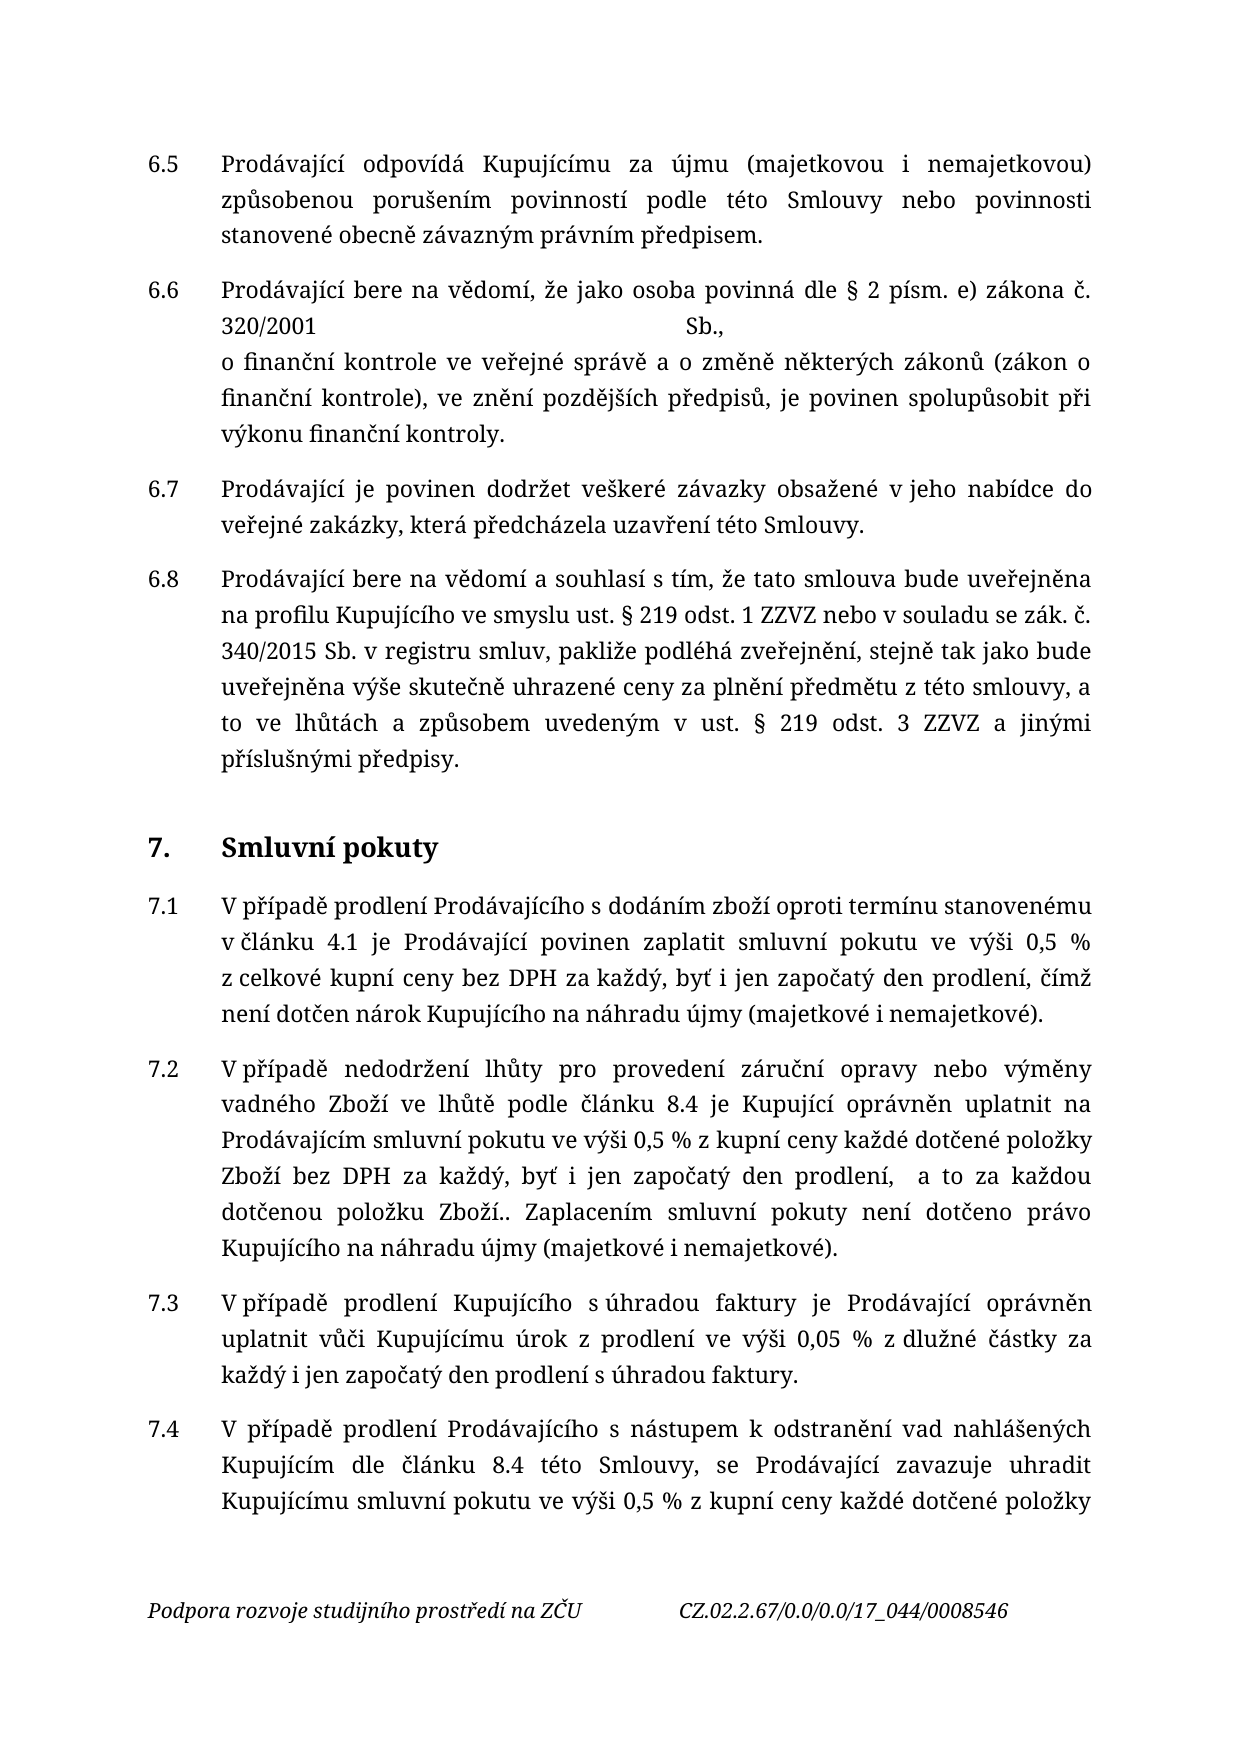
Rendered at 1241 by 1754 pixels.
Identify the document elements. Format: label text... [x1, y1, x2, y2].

text 6.7 Prodávající je povinen dodržet veškeré závazky obsažené v jeho nabídce do veřejné zakázky, která předcházela uzavření této Smlouvy. [148, 473, 1093, 540]
text 7.1 V případě prodlení Prodávajícího s dodáním zboží oproti termínu stanovenému v článku 4.1 je Prodávající povinen zaplatit smluvní pokutu ve výši 0,5 % z celkové kupní ceny bez DPH za každý, byť i jen započatý den prodlení, čímž není dotčen nárok Kupujícího na náhradu újmy (majetkové i nemajetkové). [148, 890, 1093, 1029]
text 7. Smluvní pokuty [148, 829, 1093, 866]
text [148, 1413, 1093, 1517]
text 6.5 Prodávající odpovídá Kupujícímu za újmu (majetkovou i nemajetkovou) způsobenou porušením povinností podle této Smlouvy nebo povinnosti stanovené obecně závazným právním předpisem. [148, 148, 1093, 251]
text 7.2 V případě nedodržení lhůty pro provedení záruční opravy nebo výměny vadného Zboží ve lhůtě podle článku 8.4 je Kupující oprávněn uplatnit na Prodávajícím smluvní pokutu ve výši 0,5 % z kupní ceny každé dotčené položky Zboží bez DPH za každý, byť i jen započatý den prodlení, a to za každou dotčenou položku Zboží.. Zaplacením smluvní pokuty není dotčeno právo Kupujícího na náhradu újmy (majetkové i nemajetkové). [148, 1052, 1093, 1263]
text 6.6 Prodávající bere na vědomí, že jako osoba povinná dle § 2 písm. e) zákona č. 320/2001 Sb., o finanční kontrole ve veřejné správě a o změně některých zákonů (zákon o finanční kontrole), ve znění pozdějších předpisů, je povinen spolupůsobit při výkonu finanční kontroly. [148, 274, 1093, 449]
text 6.8 Prodávající bere na vědomí a souhlasí s tím, že tato smlouva bude uveřejněna na profilu Kupujícího ve smyslu ust. § 219 odst. 1 ZZVZ nebo v souladu se zák. č. 340/2015 Sb. v registru smluv, pakliže podléhá zveřejnění, stejně tak jako bude uveřejněna výše skutečně uhrazené ceny za plnění předmětu z této smlouvy, a to ve lhůtách a způsobem uvedeným v ust. § 219 odst. 3 ZZVZ a jinými příslušnými předpisy. [148, 563, 1093, 774]
text 7.3 V případě prodlení Kupujícího s úhradou faktury je Prodávající oprávněn uplatnit vůči Kupujícímu úrok z prodlení ve výši 0,05 % z dlužné částky za každý i jen započatý den prodlení s úhradou faktury. [148, 1287, 1093, 1390]
